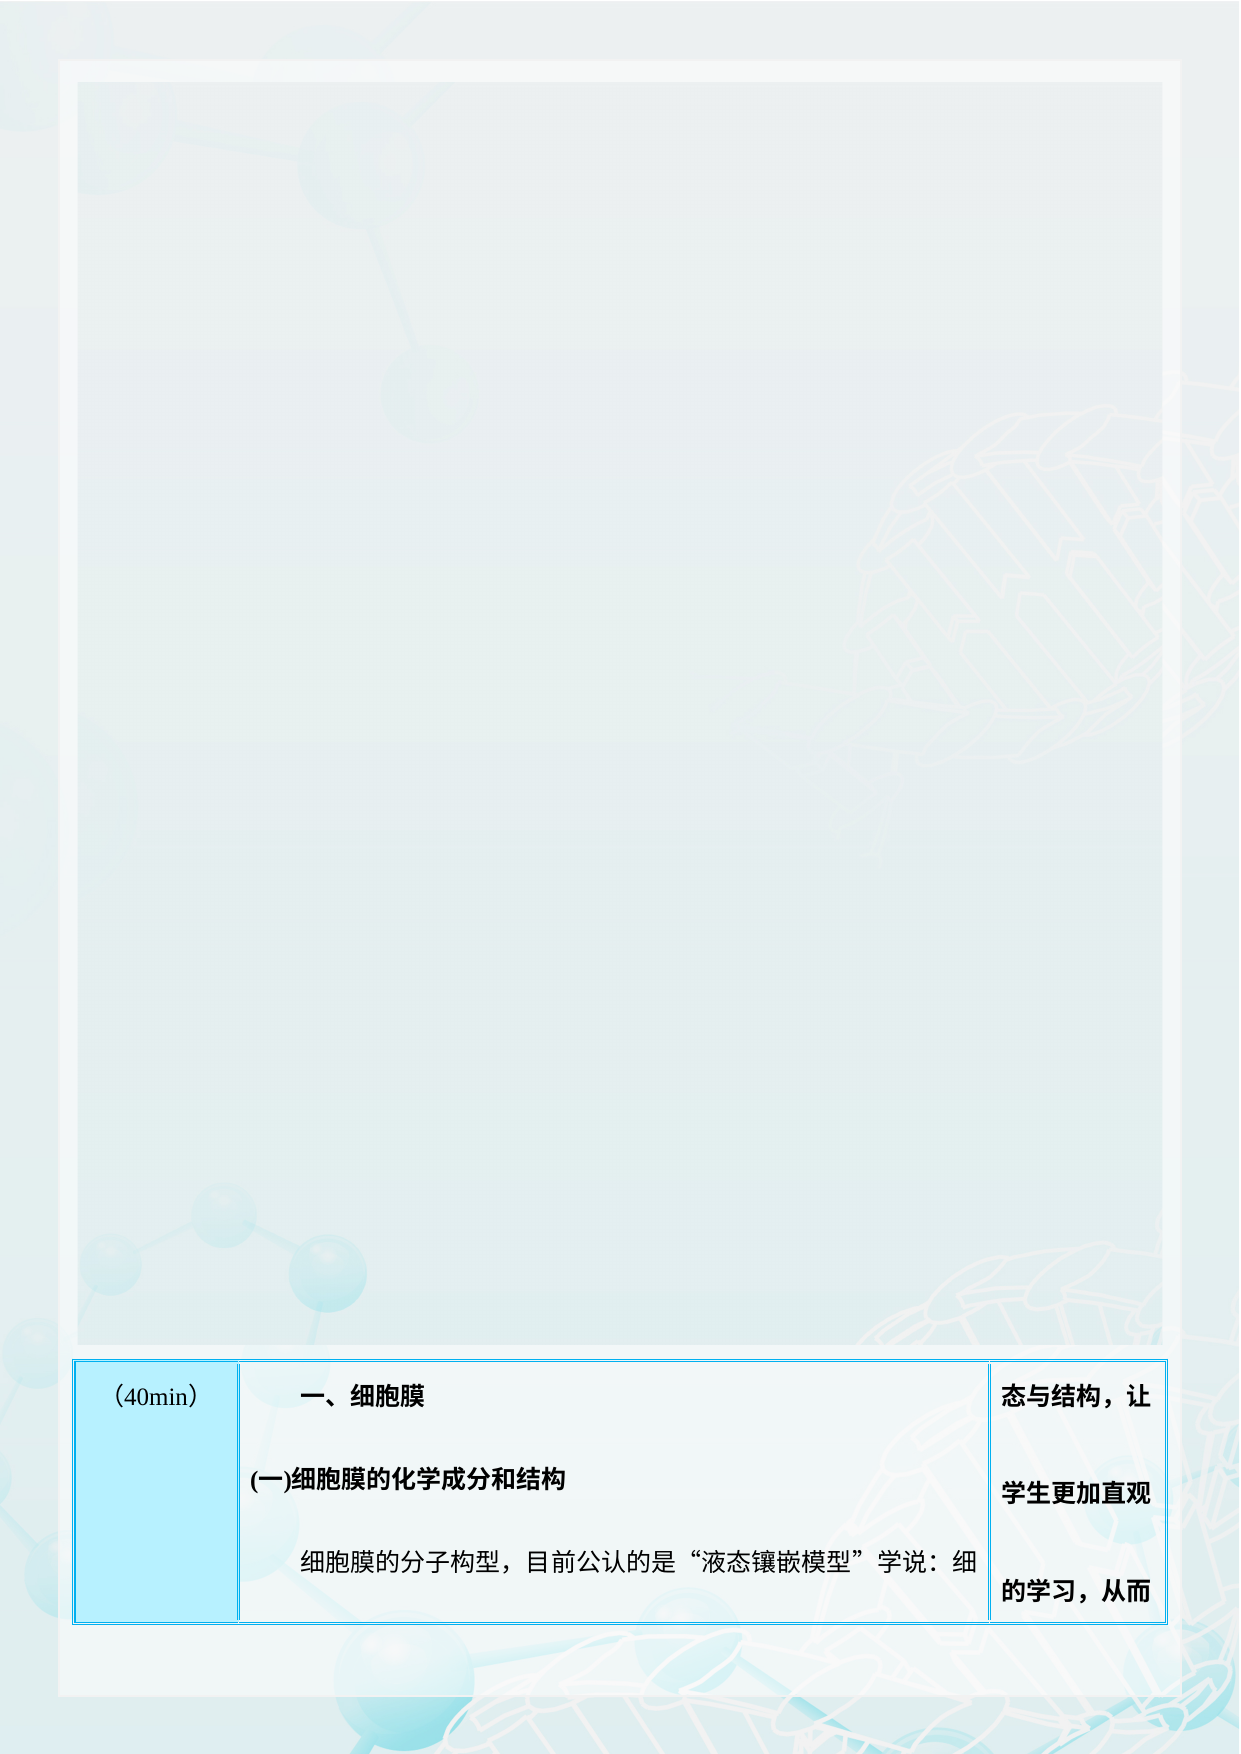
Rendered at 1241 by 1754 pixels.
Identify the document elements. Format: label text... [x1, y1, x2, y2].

table_cell 展示细胞的形态与结构，让学生更加直观的学习，从而激发学生的学习欲望。 [990, 1362, 1165, 1622]
table_cell 知识讲解 （40min） [76, 1360, 239, 1622]
picture [0, 1, 1240, 1754]
table_cell 【教师】展示细胞的形态和结构模式图 一、细胞膜 (一)细胞膜的化学成分和结构 细胞膜的分子构型，目前公认的是“液态镶嵌模型”学说：细胞膜以液态的脂质双分子层为基本支架，在脂质之间镶嵌着具有不同分子结构和功能的蛋白质，糖分子位于细胞膜的外表面。 1.脂类 主要为磷脂，脂类分子排列成内外两层。两层分子的亲水端分别朝向膜的内、外表面，疏水端朝向膜的中央。 2.蛋白质 主要以嵌入和附着两种形式与双层脂质分子相结合。多数形成“镶嵌蛋白”；少数形成 “附着蛋白”。蛋白质分子在细胞膜的物质转运作用中起着重要作用。 3.糖类 分布于细胞膜的外表面，以糖链的形式存在。有的与蛋白质结合成糖蛋白，有的与脂质结合成糖脂。 (二) 细胞膜的功能 细胞膜具有维持细胞的形态，对细胞起保护作用；同时在物质交换过程中和接受刺激、传递信息等方面起着重要作用。 二、细胞质 细胞质位于细胞膜和细胞核之间，生活状态下为透明的胶状物质，细胞质主要由基质和细胞器组成。 (一) 基质 基质是细胞进行物质代谢的场所，同时也为细胞器提供了必需的环境。 （二）细胞器 1.线粒体 在光镜下线粒体呈线状或颗粒状，电镜下呈双层的 膜结构。线粒体的外膜光滑，内膜向线粒体腔内折叠成板状或管状的嵴。被称为细胞的“动力工厂”。 2.内质网 (1)粗面内质网：内质网的表面附着有核糖体。核糖体合成的蛋白质，进入粗面内质网的管道内、输送到细胞的其他部位。因此，粗面内质网是蛋白质的输送管道。 (2)滑面内质网：内质网的表面光滑，无核糖体附着。滑面内质网含有多种酶，与细胞的多种代谢活动有关。滑面内质网的主要功能是参与糖、脂类合成，同时参与固醇类激素的合成与分泌。 3.核糖体 核糖体是细胞内最小的细胞器，光镜下看不到，电镜下是椭圆形或颗粒状的小体。核糖体是细胞内合成蛋白质的场所。 4.溶酶体 光镜下看不到，电镜下是散在于细胞质内圆形或椭圆形的小泡，其内含有多种水解酶。溶酶体的主要功能是清除细胞内的异物或残余物，以保持细胞正常的结构和功能。因此，溶酶体是细胞内专门从事消化的细胞器。 5.高尔基复合体 光镜下观察，高尔基复合体是位于细胞核附近的网状结构，电镜下观察呈囊泡状结构。高尔基复合体的主要功能是对蛋白质进行进一步的加工和浓缩。 6.微管和微丝 光镜下看不到，微管在电镜下呈管状结构，有一定的韧性和弹性。微丝在电镜下是实心的丝状结构。微管和微丝对细胞起支架作用，微丝还有收缩的功能。 7.中心体 位于细胞核附近，由两个小颗粒状的中心粒组成，电镜下观察两个中心粒互相垂直排列。中心体在细胞分裂过程中起重要作用。 三、细胞核 (一)核膜 电镜下观察，核膜由内、外两层单位膜构成，两层膜之间有间隙，称核周隙。核膜上有孔，称核孔。核孔是细胞核和细胞质进行物质交换的通道。 (二)核仁 光镜下一般为圆形，常偏于核的一侧。一般有1～2个核仁。核仁的化学成分主要是核糖核酸（RNA）和蛋白质。核仁与蛋白质的合成有密切关系。 (三)染色质和染色体 染色质和染色体是同一物质在细胞的不同时期、不同功能状态下的不同表现形式。因其容易被碱性染液着色而得名。染色质呈细丝状，其主要化学成分是脱氧核糖核酸（DNA）和蛋白质，DNA是遗传的物质基础。细胞进入分裂期，染色质变粗变短，染色深呈杆状，即染色体 。 （四）核基质 又称核液，是无结构的胶状物，含有蛋白质和各种无机盐等。 【学生】思考、讨论。 [239, 1360, 990, 1622]
